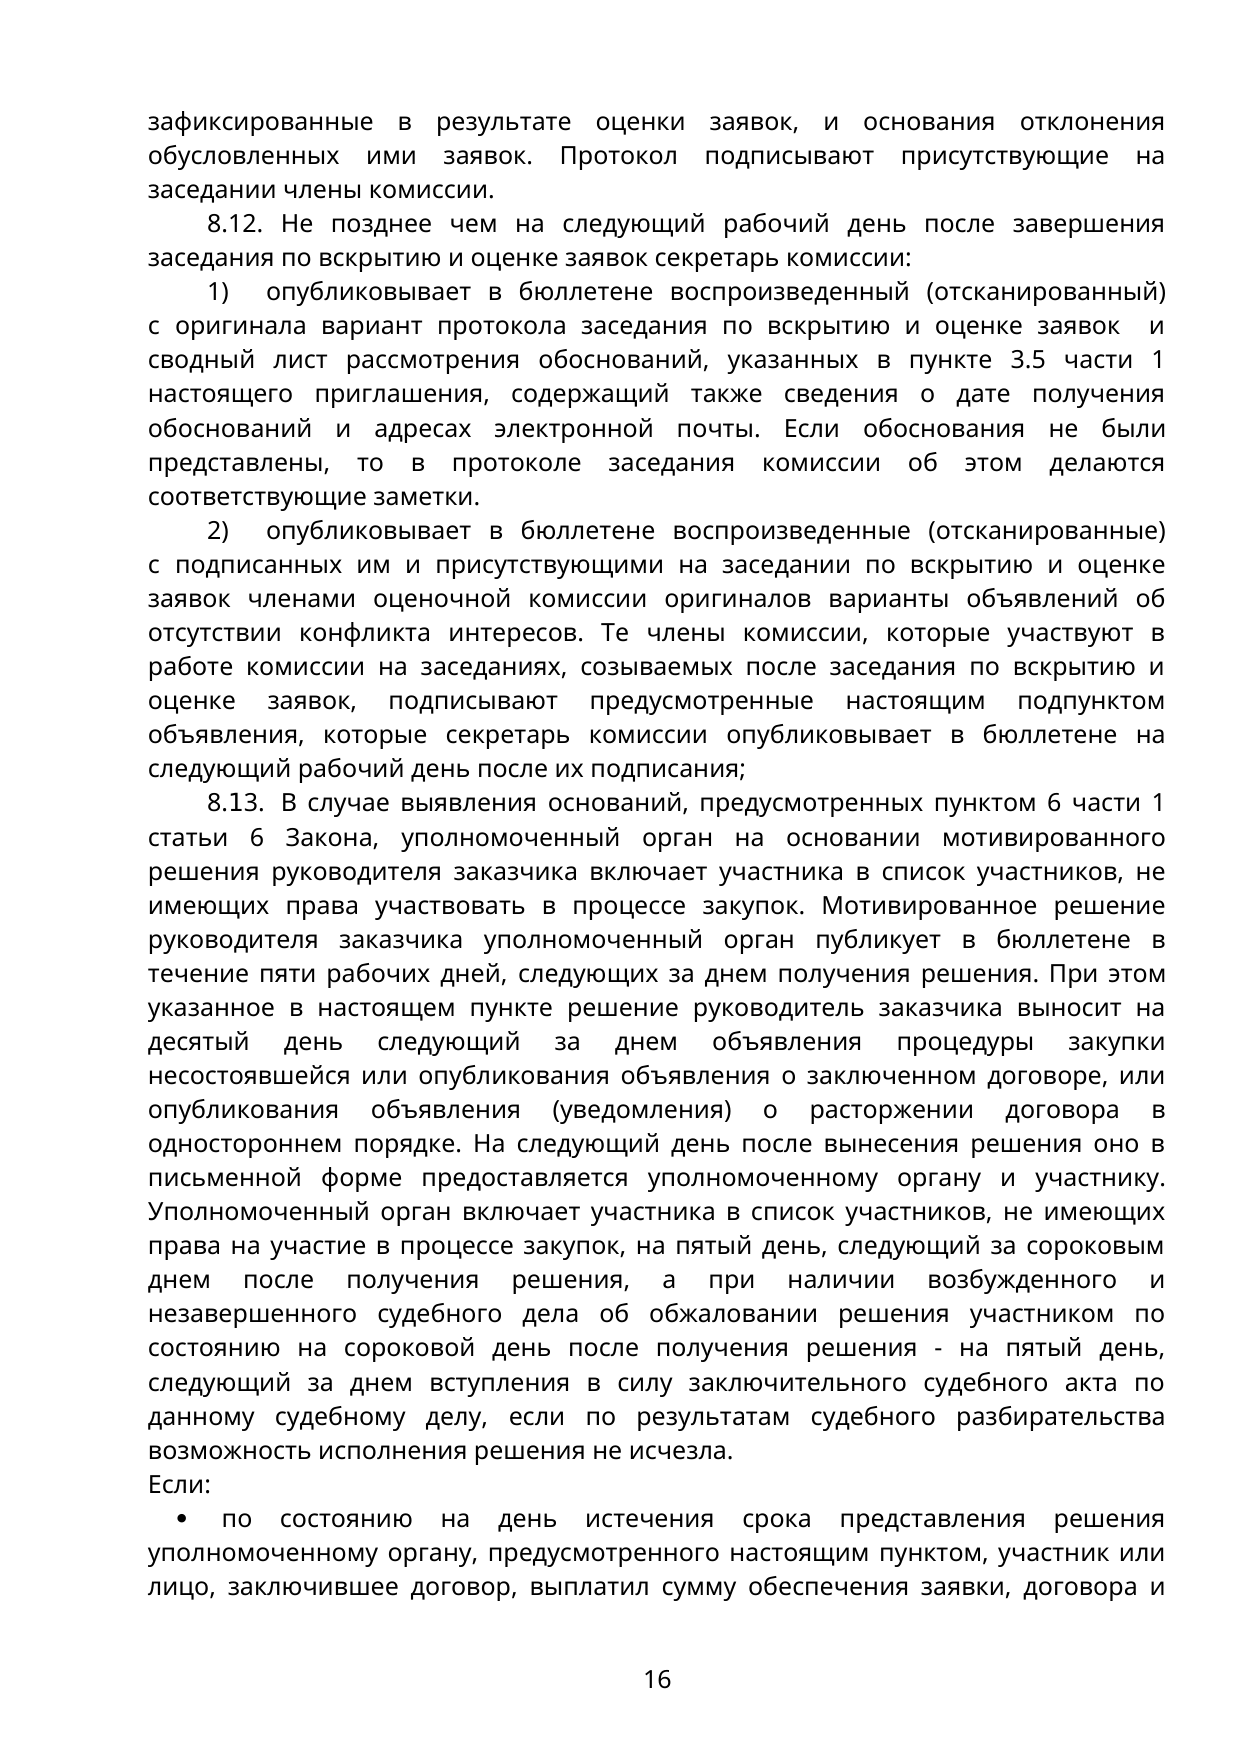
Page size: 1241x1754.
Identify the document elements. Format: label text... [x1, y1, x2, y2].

text 1) опубликовывает в бюллетене воспроизведенный (отсканированный) с оригинала вариант протокола заседания по вскрытию и оценке заявок и сводный лист рассмотрения обоснований, указанных в пункте 3.5 части 1 настоящего приглашения, содержащий также сведения о дате получения обоснований и адресах электронной почты. Если обоснования не были представлены, то в протоколе заседания комиссии об этом делаются соответствующие заметки. [148, 274, 1167, 512]
text Если: [148, 1466, 1167, 1500]
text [148, 103, 1167, 206]
text 8.12. Не позднее чем на следующий рабочий день после завершения заседания по вскрытию и оценке заявок секретарь комиссии: [148, 206, 1167, 274]
text 2) опубликовывает в бюллетене воспроизведенные (отсканированные) с подписанных им и присутствующими на заседании по вскрытию и оценке заявок членами оценочной комиссии оригиналов варианты объявлений об отсутствии конфликта интересов. Те члены комиссии, которые участвуют в работе комиссии на заседаниях, созываемых после заседания по вскрытию и оценке заявок, подписывают предусмотренные настоящим подпунктом объявления, которые секретарь комиссии опубликовывает в бюллетене на следующий рабочий день после их подписания; [148, 512, 1167, 785]
text 8.13. В случае выявления оснований, предусмотренных пунктом 6 части 1 статьи 6 Закона, уполномоченный орган на основании мотивированного решения руководителя заказчика включает участника в список участников, не имеющих права участвовать в процессе закупок. Мотивированное решение руководителя заказчика уполномоченный орган публикует в бюллетене в течение пяти рабочих дней, следующих за днем получения решения. При этом указанное в настоящем пункте решение руководитель заказчика выносит на десятый день следующий за днем объявления процедуры закупки несостоявшейся или опубликования объявления о заключенном договоре, или опубликования объявления (уведомления) о расторжении договора в одностороннем порядке. На следующий день после вынесения решения оно в письменной форме предоставляется уполномоченному органу и участнику. Уполномоченный орган включает участника в список участников, не имеющих права на участие в процессе закупок, на пятый день, следующий за сороковым днем после получения решения, а при наличии возбужденного и незавершенного судебного дела об обжаловании решения участником по состоянию на сороковой день после получения решения - на пятый день, следующий за днем вступления в силу заключительного судебного акта по данному судебному делу, если по результатам судебного разбирательства возможность исполнения решения не исчезла. [148, 785, 1167, 1466]
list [148, 1500, 1167, 1603]
